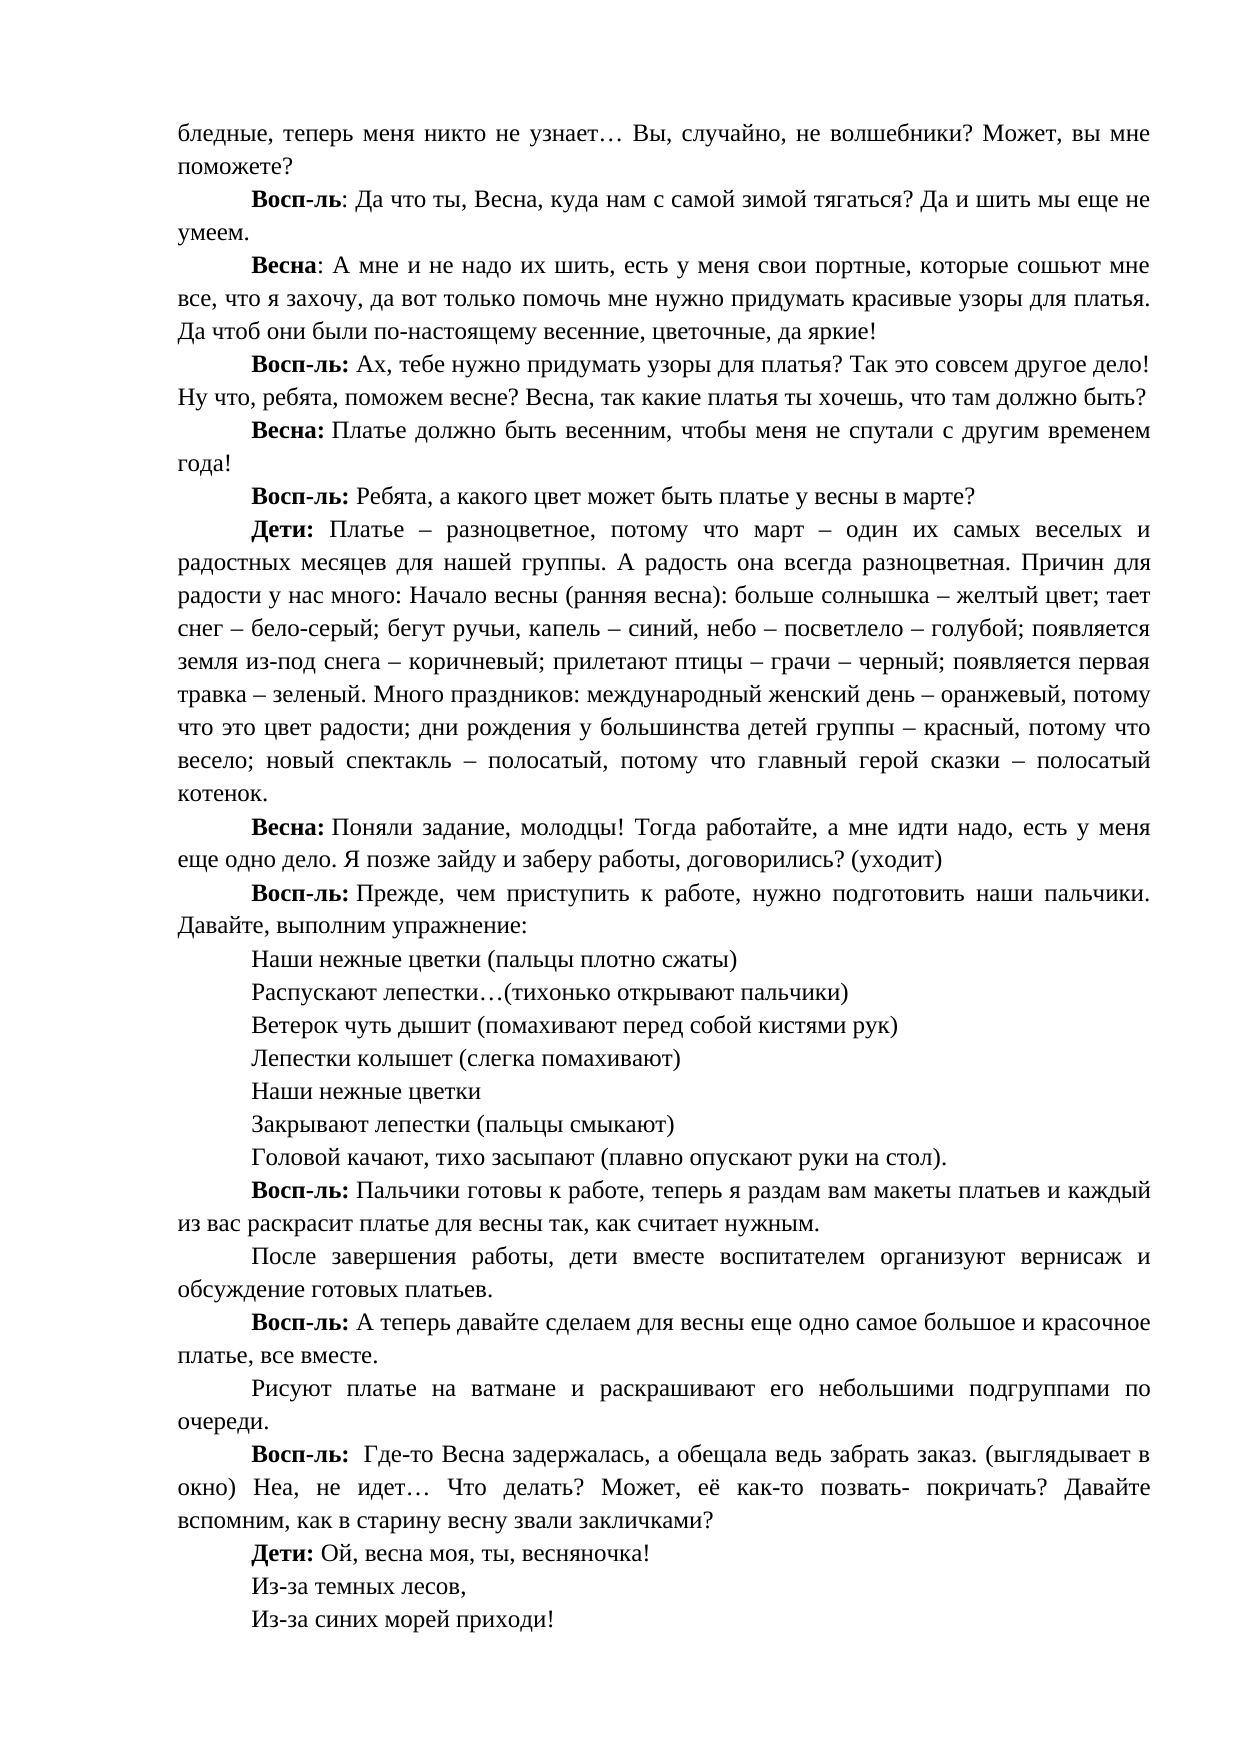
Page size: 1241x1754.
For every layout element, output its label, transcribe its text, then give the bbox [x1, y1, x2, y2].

text Восп-ль: Ребята, а какого цвет может быть платье у весны в марте? [177, 481, 1152, 510]
text Весна: А мне и не надо их шить, есть у меня свои портные, которые сошьют мне все, что я захочу, да вот только помочь мне нужно придумать красивые узоры для платья. Да чтоб они были по-настоящему весенние, цветочные, да яркие! [177, 250, 1152, 345]
text Головой качают, тихо засыпают (плавно опускают руки на стол). [177, 1142, 1152, 1171]
text Ветерок чуть дышит (помахивают перед собой кистями рук) [177, 1010, 1152, 1038]
text Рисуют платье на ватмане и раскрашивают его небольшими подгруппами по очереди. [177, 1373, 1152, 1435]
text Наши нежные цветки (пальцы плотно сжаты) [177, 944, 1152, 972]
text Дети: Ой, весна моя, ты, весняночка! [177, 1538, 1152, 1567]
text Распускают лепестки…(тихонько открывают пальчики) [177, 977, 1152, 1005]
text Дети: Платье – разноцветное, потому что март – один их самых веселых и радостных месяцев для нашей группы. А радость она всегда разноцветная. Причин для радости у нас много: Начало весны (ранняя весна): больше солнышка – желтый цвет; тает снег – бело-серый; бегут ручьи, капель – синий, небо – посветлело – голубой; появляется земля из-под снега – коричневый; прилетают птицы – грачи – черный; появляется первая травка – зеленый. Много праздников: международный женский день – оранжевый, потому что это цвет радости; дни рождения у большинства детей группы – красный, потому что весело; новый спектакль – полосатый, потому что главный герой сказки – полосатый котенок. [177, 514, 1152, 807]
text Восп-ль: Пальчики готовы к работе, теперь я раздам вам макеты платьев и каждый из вас раскрасит платье для весны так, как считает нужным. [177, 1175, 1152, 1237]
text Из-за синих морей приходи! [177, 1604, 1152, 1633]
text Лепестки колышет (слегка помахивают) [177, 1043, 1152, 1071]
text Восп-ль: А теперь давайте сделаем для весны еще одно самое большое и красочное платье, все вместе. [177, 1307, 1152, 1369]
text Восп-ль: Да что ты, Весна, куда нам с самой зимой тягаться? Да и шить мы еще не умеем. [177, 184, 1152, 246]
text Весна: Платье должно быть весенним, чтобы меня не спутали с другим временем года! [177, 415, 1152, 477]
text Восп-ль: Где-то Весна задержалась, а обещала ведь забрать заказ. (выглядывает в окно) Неа, не идет… Что делать? Может, её как-то позвать- покричать? Давайте вспомним, как в старину весну звали закличками? [177, 1439, 1152, 1534]
text Из-за темных лесов, [177, 1571, 1152, 1600]
text Восп-ль: Ах, тебе нужно придумать узоры для платья? Так это совсем другое дело! Ну что, ребята, поможем весне? Весна, так какие платья ты хочешь, что там должно быть? [177, 349, 1152, 411]
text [177, 118, 1152, 180]
text Восп-ль: Прежде, чем приступить к работе, нужно подготовить наши пальчики. Давайте, выполним упражнение: [177, 878, 1152, 939]
text После завершения работы, дети вместе воспитателем организуют вернисаж и обсуждение готовых платьев. [177, 1241, 1152, 1303]
text Наши нежные цветки [177, 1076, 1152, 1104]
text Закрывают лепестки (пальцы смыкают) [177, 1109, 1152, 1137]
text Весна: Поняли задание, молодцы! Тогда работайте, а мне идти надо, есть у меня еще одно дело. Я позже зайду и заберу работы, договорились? (уходит) [177, 812, 1152, 873]
